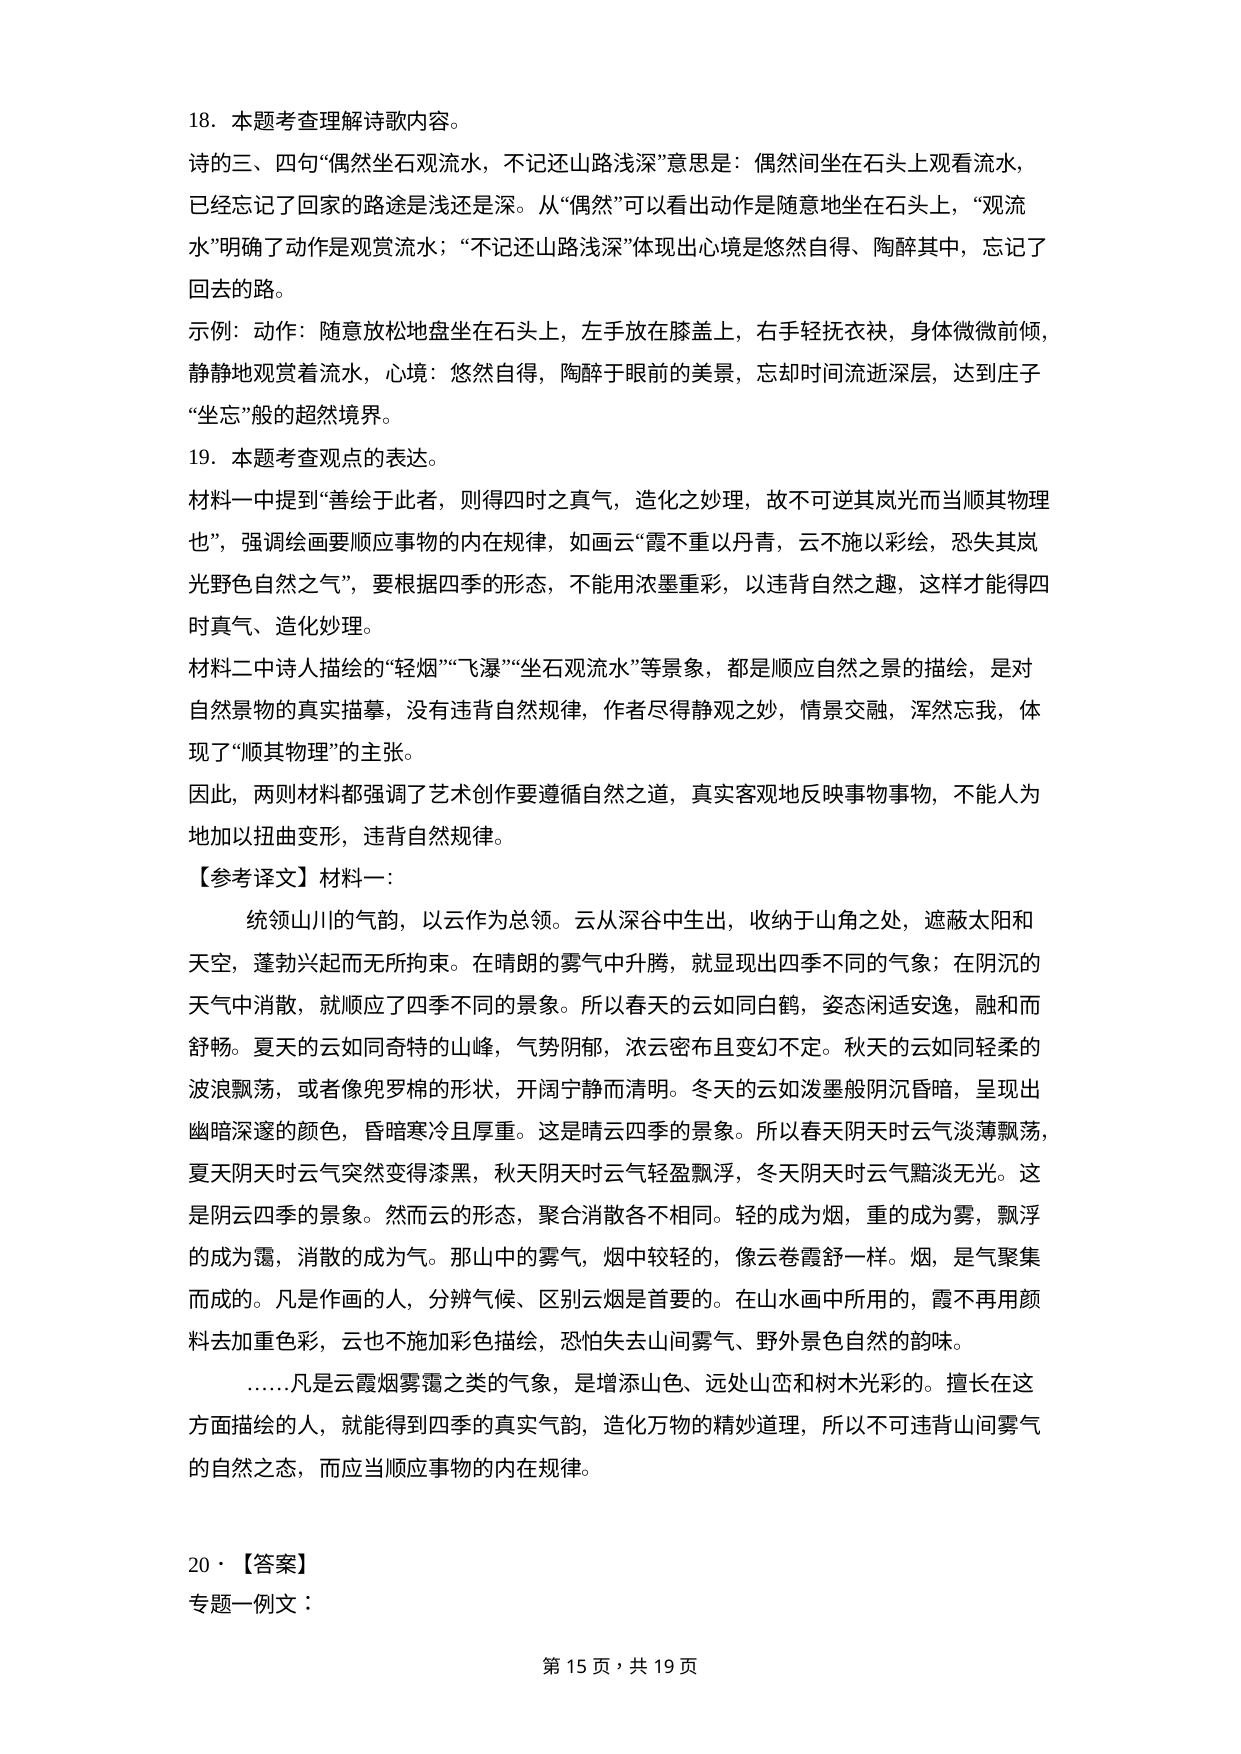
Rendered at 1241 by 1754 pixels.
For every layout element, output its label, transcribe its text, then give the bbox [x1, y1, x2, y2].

text 诗的三、四句“偶然坐石观流水，不记还山路浅深”意思是：偶然间坐在石头上观看流水，已经忘记了回家的路途是浅还是深。从“偶然”可以看出动作是随意地坐在石头上，“观流水”明确了动作是观赏流水；“不记还山路浅深”体现出心境是悠然自得、陶醉其中，忘记了回去的路。 [188, 146, 1052, 304]
text 20．【答案】 [188, 1549, 1052, 1579]
text 示例：动作：随意放松地盘坐在石头上，左手放在膝盖上，右手轻抚衣袂，身体微微前倾，静静地观赏着流水，心境：悠然自得，陶醉于眼前的美景，忘却时间流逝深层，达到庄子“坐忘”般的超然境界。 [188, 314, 1052, 430]
text 【参考译文】材料一： [188, 861, 1052, 893]
text 19．本题考查观点的表达。 [188, 441, 1052, 472]
text 材料二中诗人描绘的“轻烟”“飞瀑”“坐石观流水”等景象，都是顺应自然之景的描绘，是对自然景物的真实描摹，没有违背自然规律，作者尽得静观之妙，情景交融，浑然忘我，体现了“顺其物理”的主张。 [188, 651, 1052, 767]
text ……凡是云霞烟雾霭之类的气象，是增添山色、远处山峦和树木光彩的。擅长在这方面描绘的人，就能得到四季的真实气韵，造化万物的精妙道理，所以不可违背山间雾气的自然之态，而应当顺应事物的内在规律。 [188, 1366, 1052, 1482]
text 统领山川的气韵，以云作为总领。云从深谷中生出，收纳于山角之处，遮蔽太阳和天空，蓬勃兴起而无所拘束。在晴朗的雾气中升腾，就显现出四季不同的气象；在阴沉的天气中消散，就顺应了四季不同的景象。所以春天的云如同白鹤，姿态闲适安逸，融和而舒畅。夏天的云如同奇特的山峰，气势阴郁，浓云密布且变幻不定。秋天的云如同轻柔的波浪飘荡，或者像兜罗棉的形状，开阔宁静而清明。冬天的云如泼墨般阴沉昏暗，呈现出幽暗深邃的颜色，昏暗寒冷且厚重。这是晴云四季的景象。所以春天阴天时云气淡薄飘荡，夏天阴天时云气突然变得漆黑，秋天阴天时云气轻盈飘浮，冬天阴天时云气黯淡无光。这是阴云四季的景象。然而云的形态，聚合消散各不相同。轻的成为烟，重的成为雾，飘浮的成为霭，消散的成为气。那山中的雾气，烟中较轻的，像云卷霞舒一样。烟，是气聚集而成的。凡是作画的人，分辨气候、区别云烟是首要的。在山水画中所用的，霞不再用颜料去加重色彩，云也不施加彩色描绘，恐怕失去山间雾气、野外景色自然的韵味。 [188, 903, 1052, 1356]
text 材料一中提到“善绘于此者，则得四时之真气，造化之妙理，故不可逆其岚光而当顺其物理也”，强调绘画要顺应事物的内在规律，如画云“霞不重以丹青，云不施以彩绘，恐失其岚光野色自然之气”，要根据四季的形态，不能用浓墨重彩，以违背自然之趣，这样才能得四时真气、造化妙理。 [188, 483, 1052, 641]
text 专题一例文： [188, 1589, 1052, 1619]
text 因此，两则材料都强调了艺术创作要遵循自然之道，真实客观地反映事物事物，不能人为地加以扭曲变形，违背自然规律。 [188, 777, 1052, 851]
text 18．本题考查理解诗歌内容。 [188, 104, 1052, 136]
